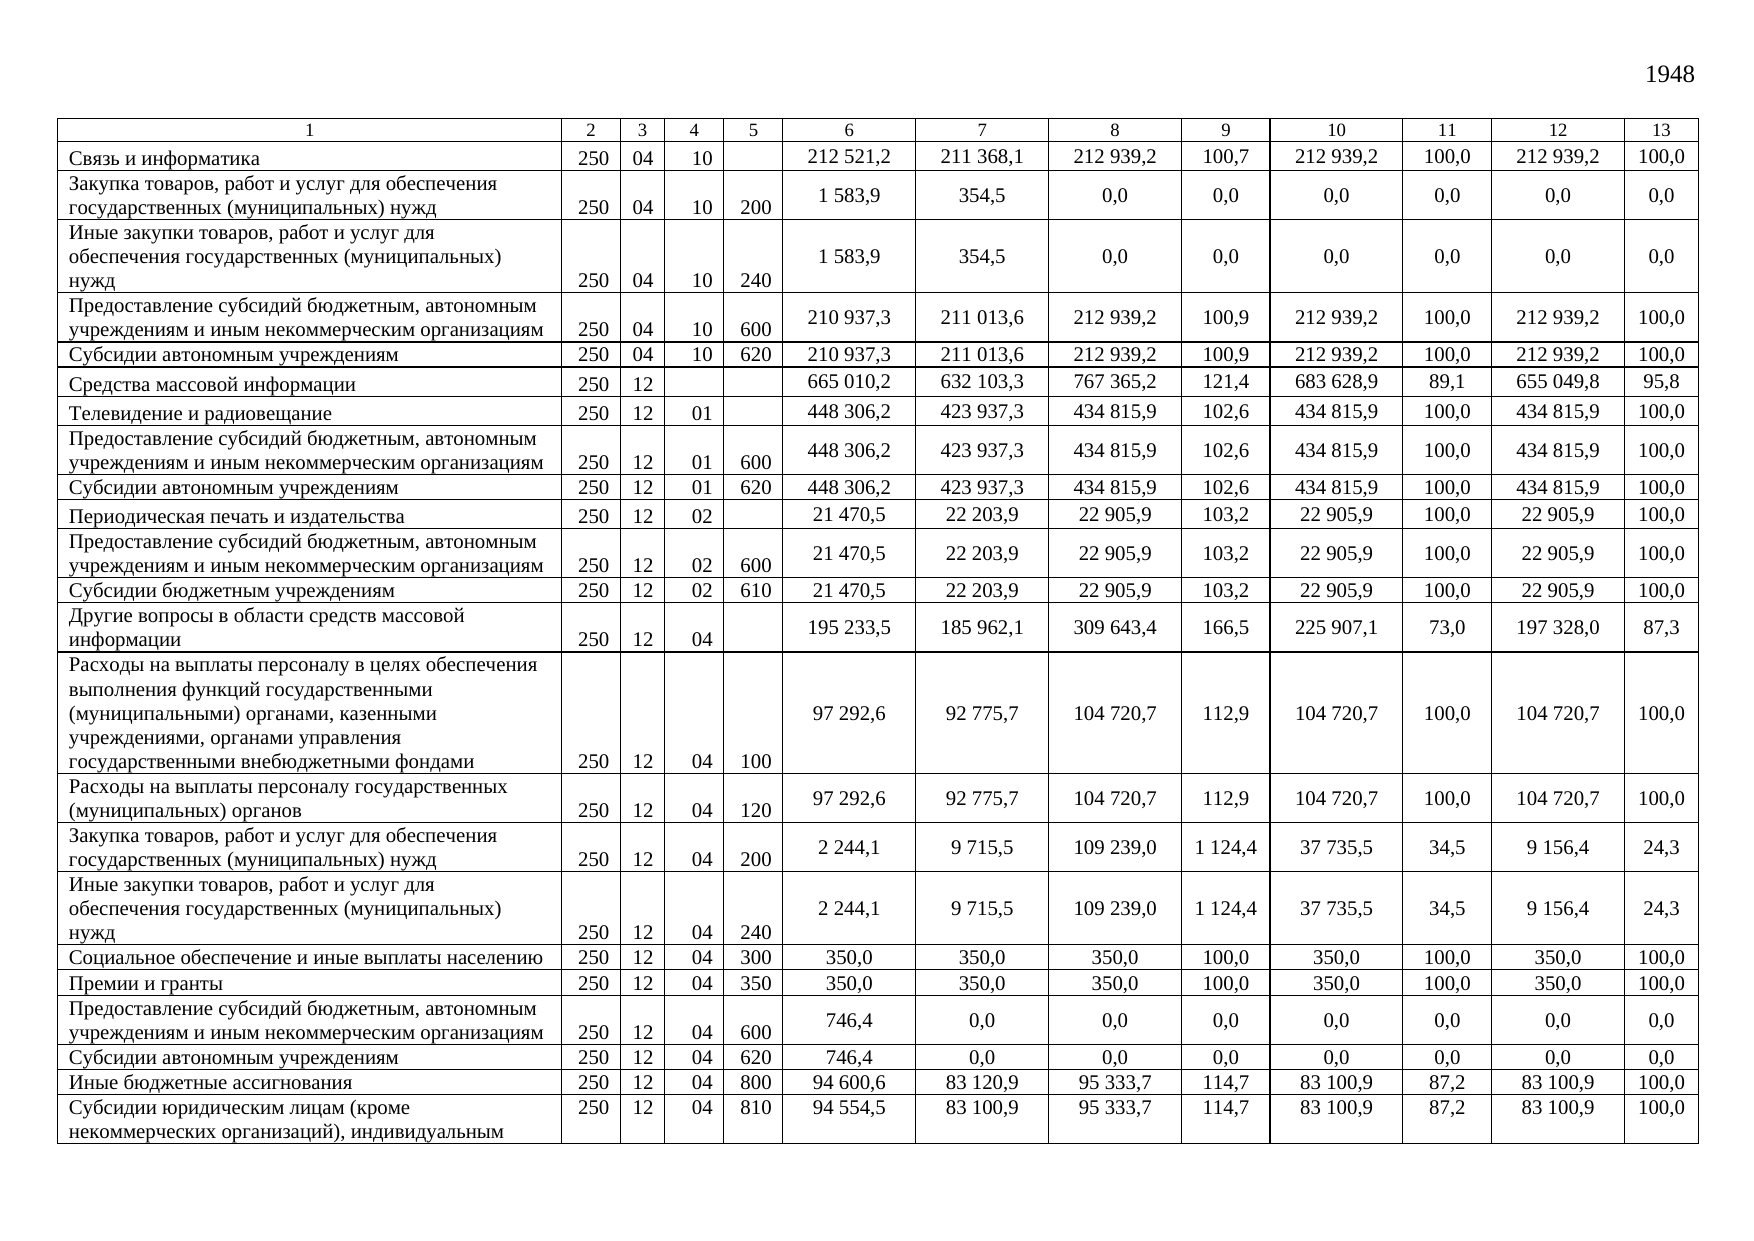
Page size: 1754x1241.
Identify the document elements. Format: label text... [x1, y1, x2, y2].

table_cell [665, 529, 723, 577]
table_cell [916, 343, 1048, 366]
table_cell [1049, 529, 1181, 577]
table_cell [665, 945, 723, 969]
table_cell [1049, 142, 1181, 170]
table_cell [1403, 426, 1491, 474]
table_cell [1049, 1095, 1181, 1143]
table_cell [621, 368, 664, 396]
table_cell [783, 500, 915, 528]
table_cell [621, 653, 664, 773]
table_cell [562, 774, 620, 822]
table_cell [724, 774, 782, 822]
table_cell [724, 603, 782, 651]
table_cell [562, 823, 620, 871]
table_header 10 [1271, 119, 1402, 141]
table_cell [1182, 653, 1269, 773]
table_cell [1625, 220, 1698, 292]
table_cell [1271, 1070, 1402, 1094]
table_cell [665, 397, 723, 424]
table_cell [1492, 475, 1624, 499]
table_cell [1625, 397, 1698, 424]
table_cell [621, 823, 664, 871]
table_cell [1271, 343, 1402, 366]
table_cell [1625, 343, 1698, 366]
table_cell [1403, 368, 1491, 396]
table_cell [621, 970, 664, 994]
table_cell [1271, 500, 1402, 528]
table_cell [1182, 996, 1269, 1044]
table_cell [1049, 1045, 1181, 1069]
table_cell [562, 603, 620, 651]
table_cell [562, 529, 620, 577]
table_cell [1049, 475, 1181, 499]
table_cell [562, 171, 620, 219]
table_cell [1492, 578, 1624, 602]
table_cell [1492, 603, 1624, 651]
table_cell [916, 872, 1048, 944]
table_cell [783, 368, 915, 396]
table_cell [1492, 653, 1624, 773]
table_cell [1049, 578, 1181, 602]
table_header 2 [562, 119, 620, 141]
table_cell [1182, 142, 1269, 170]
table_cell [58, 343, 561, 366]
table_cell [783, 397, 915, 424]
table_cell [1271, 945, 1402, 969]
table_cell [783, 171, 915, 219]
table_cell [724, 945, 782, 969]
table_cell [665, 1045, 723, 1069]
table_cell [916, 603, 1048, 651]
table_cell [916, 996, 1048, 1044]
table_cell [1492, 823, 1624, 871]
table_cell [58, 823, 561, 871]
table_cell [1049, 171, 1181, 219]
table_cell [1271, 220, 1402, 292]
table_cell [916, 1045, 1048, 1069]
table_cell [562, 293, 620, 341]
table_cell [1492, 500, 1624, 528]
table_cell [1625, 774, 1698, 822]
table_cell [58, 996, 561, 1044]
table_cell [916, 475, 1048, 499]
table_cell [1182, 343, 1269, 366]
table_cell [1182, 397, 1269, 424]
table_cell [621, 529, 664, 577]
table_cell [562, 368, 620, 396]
table_header 6 [783, 119, 915, 141]
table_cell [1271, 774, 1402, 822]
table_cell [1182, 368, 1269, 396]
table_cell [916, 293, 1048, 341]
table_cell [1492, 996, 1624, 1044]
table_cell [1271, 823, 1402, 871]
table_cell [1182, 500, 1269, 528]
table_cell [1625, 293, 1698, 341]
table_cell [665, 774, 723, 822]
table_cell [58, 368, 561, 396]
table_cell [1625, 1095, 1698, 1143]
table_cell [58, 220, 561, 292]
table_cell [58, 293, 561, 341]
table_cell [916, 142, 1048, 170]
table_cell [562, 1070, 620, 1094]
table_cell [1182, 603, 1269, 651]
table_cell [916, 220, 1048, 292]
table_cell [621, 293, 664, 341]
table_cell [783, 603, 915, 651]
table_header 7 [916, 119, 1048, 141]
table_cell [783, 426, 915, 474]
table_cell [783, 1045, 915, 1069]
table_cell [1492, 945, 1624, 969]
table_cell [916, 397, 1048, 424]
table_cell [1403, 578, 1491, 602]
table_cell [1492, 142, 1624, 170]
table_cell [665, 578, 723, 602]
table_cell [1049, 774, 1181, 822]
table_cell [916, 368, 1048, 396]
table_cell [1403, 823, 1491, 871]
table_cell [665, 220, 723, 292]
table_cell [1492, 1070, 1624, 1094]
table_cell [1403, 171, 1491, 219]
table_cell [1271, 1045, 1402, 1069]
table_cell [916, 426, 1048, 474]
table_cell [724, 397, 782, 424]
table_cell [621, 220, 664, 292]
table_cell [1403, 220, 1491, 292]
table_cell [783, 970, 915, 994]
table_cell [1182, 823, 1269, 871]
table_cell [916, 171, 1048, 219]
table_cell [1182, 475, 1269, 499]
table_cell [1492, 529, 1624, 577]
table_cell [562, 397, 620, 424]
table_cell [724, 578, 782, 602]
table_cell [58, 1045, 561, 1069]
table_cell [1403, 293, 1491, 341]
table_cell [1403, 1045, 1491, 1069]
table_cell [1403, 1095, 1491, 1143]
table_header 4 [665, 119, 723, 141]
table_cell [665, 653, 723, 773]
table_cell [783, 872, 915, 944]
table_header 12 [1492, 119, 1624, 141]
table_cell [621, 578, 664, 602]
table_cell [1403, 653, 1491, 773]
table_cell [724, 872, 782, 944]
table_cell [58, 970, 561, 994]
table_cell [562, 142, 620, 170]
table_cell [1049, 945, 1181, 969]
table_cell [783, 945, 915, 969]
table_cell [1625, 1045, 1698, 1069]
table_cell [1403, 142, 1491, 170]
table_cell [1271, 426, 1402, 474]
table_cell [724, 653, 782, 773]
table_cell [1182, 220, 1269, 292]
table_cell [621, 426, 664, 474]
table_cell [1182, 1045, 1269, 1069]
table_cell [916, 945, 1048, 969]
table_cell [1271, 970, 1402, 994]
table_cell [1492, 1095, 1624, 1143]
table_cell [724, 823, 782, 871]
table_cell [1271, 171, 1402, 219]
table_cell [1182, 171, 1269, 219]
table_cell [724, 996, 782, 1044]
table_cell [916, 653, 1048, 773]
table_header 9 [1182, 119, 1269, 141]
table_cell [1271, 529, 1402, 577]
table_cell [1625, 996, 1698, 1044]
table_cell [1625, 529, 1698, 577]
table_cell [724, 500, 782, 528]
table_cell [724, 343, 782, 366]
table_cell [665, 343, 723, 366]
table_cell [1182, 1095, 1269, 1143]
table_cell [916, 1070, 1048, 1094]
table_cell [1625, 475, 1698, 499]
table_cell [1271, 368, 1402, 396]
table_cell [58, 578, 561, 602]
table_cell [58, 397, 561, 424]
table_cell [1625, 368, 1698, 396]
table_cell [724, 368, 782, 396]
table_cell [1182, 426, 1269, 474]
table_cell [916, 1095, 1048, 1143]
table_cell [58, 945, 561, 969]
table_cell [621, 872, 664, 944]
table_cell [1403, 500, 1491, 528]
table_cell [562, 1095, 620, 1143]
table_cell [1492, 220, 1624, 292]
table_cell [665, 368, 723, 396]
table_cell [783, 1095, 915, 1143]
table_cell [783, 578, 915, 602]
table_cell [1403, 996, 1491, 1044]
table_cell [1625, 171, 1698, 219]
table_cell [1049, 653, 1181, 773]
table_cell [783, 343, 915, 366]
table_header 1 [58, 119, 561, 141]
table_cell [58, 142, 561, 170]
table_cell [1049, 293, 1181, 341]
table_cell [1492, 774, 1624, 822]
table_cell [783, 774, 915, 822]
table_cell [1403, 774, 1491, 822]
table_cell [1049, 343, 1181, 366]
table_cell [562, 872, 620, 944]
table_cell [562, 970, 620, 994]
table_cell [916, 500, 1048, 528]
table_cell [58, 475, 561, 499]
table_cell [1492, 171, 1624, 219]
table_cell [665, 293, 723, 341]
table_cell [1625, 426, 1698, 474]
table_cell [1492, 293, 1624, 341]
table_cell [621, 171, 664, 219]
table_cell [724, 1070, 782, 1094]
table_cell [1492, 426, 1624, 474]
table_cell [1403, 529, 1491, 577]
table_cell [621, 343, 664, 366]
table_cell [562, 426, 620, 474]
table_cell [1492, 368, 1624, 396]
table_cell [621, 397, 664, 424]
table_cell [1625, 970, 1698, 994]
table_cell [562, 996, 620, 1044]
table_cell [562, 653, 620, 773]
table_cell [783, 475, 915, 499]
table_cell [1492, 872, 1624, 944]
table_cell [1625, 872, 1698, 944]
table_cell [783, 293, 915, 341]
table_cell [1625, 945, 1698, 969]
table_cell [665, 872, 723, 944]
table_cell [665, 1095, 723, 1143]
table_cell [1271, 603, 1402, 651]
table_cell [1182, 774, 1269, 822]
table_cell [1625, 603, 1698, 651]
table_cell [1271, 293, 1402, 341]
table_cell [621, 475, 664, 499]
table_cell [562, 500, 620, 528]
table_header 5 [724, 119, 782, 141]
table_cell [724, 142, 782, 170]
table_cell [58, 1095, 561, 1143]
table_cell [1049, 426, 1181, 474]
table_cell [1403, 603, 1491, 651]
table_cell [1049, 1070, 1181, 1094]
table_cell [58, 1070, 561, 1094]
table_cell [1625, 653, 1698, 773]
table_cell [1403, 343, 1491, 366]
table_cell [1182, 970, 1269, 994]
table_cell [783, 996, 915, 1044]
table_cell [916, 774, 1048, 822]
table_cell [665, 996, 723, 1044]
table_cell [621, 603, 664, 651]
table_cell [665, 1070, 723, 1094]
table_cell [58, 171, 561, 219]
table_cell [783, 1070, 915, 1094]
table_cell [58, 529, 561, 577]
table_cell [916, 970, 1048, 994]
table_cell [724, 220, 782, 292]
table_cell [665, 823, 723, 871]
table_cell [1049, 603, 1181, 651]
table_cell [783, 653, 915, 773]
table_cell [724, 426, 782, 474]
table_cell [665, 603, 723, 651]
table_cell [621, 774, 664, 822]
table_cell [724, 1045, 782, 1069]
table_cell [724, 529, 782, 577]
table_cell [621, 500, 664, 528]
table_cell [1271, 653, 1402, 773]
table_header 11 [1403, 119, 1491, 141]
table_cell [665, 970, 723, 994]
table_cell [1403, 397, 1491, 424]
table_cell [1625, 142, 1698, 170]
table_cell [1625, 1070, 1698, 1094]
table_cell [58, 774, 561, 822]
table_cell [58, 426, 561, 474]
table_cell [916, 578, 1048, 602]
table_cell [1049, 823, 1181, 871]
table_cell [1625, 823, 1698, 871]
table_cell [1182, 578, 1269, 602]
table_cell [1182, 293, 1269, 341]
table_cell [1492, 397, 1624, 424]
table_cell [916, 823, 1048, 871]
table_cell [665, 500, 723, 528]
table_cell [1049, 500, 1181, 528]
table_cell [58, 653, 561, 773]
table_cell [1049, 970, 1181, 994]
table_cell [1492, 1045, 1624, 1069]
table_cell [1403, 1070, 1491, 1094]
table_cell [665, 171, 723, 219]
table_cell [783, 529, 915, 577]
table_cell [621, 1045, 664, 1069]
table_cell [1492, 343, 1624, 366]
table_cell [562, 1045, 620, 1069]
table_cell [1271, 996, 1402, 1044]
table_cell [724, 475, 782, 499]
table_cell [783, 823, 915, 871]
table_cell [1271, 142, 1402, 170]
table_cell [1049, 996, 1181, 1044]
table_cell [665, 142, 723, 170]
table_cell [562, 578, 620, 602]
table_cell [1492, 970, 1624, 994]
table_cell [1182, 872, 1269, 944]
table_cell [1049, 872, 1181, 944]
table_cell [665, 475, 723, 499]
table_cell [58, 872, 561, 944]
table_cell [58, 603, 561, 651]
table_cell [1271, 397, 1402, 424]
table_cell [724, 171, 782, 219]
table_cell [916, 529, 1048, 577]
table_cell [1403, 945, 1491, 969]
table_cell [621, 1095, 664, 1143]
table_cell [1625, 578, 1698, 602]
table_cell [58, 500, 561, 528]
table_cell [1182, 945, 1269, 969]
table_header 8 [1049, 119, 1181, 141]
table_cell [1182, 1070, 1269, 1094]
table_header 3 [621, 119, 664, 141]
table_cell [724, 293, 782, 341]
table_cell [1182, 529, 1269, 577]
table_header 13 [1625, 119, 1698, 141]
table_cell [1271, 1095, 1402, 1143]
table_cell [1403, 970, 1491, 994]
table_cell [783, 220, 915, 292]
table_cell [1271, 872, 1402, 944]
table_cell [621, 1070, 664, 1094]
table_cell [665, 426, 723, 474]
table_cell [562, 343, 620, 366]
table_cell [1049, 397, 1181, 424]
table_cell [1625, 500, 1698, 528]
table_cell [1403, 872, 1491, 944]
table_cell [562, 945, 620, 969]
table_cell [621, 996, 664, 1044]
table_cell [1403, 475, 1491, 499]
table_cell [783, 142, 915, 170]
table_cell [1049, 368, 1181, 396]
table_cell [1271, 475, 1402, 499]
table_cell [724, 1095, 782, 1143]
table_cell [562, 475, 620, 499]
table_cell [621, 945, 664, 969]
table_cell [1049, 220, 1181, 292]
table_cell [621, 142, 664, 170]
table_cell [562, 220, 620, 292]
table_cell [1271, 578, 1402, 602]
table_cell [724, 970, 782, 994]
